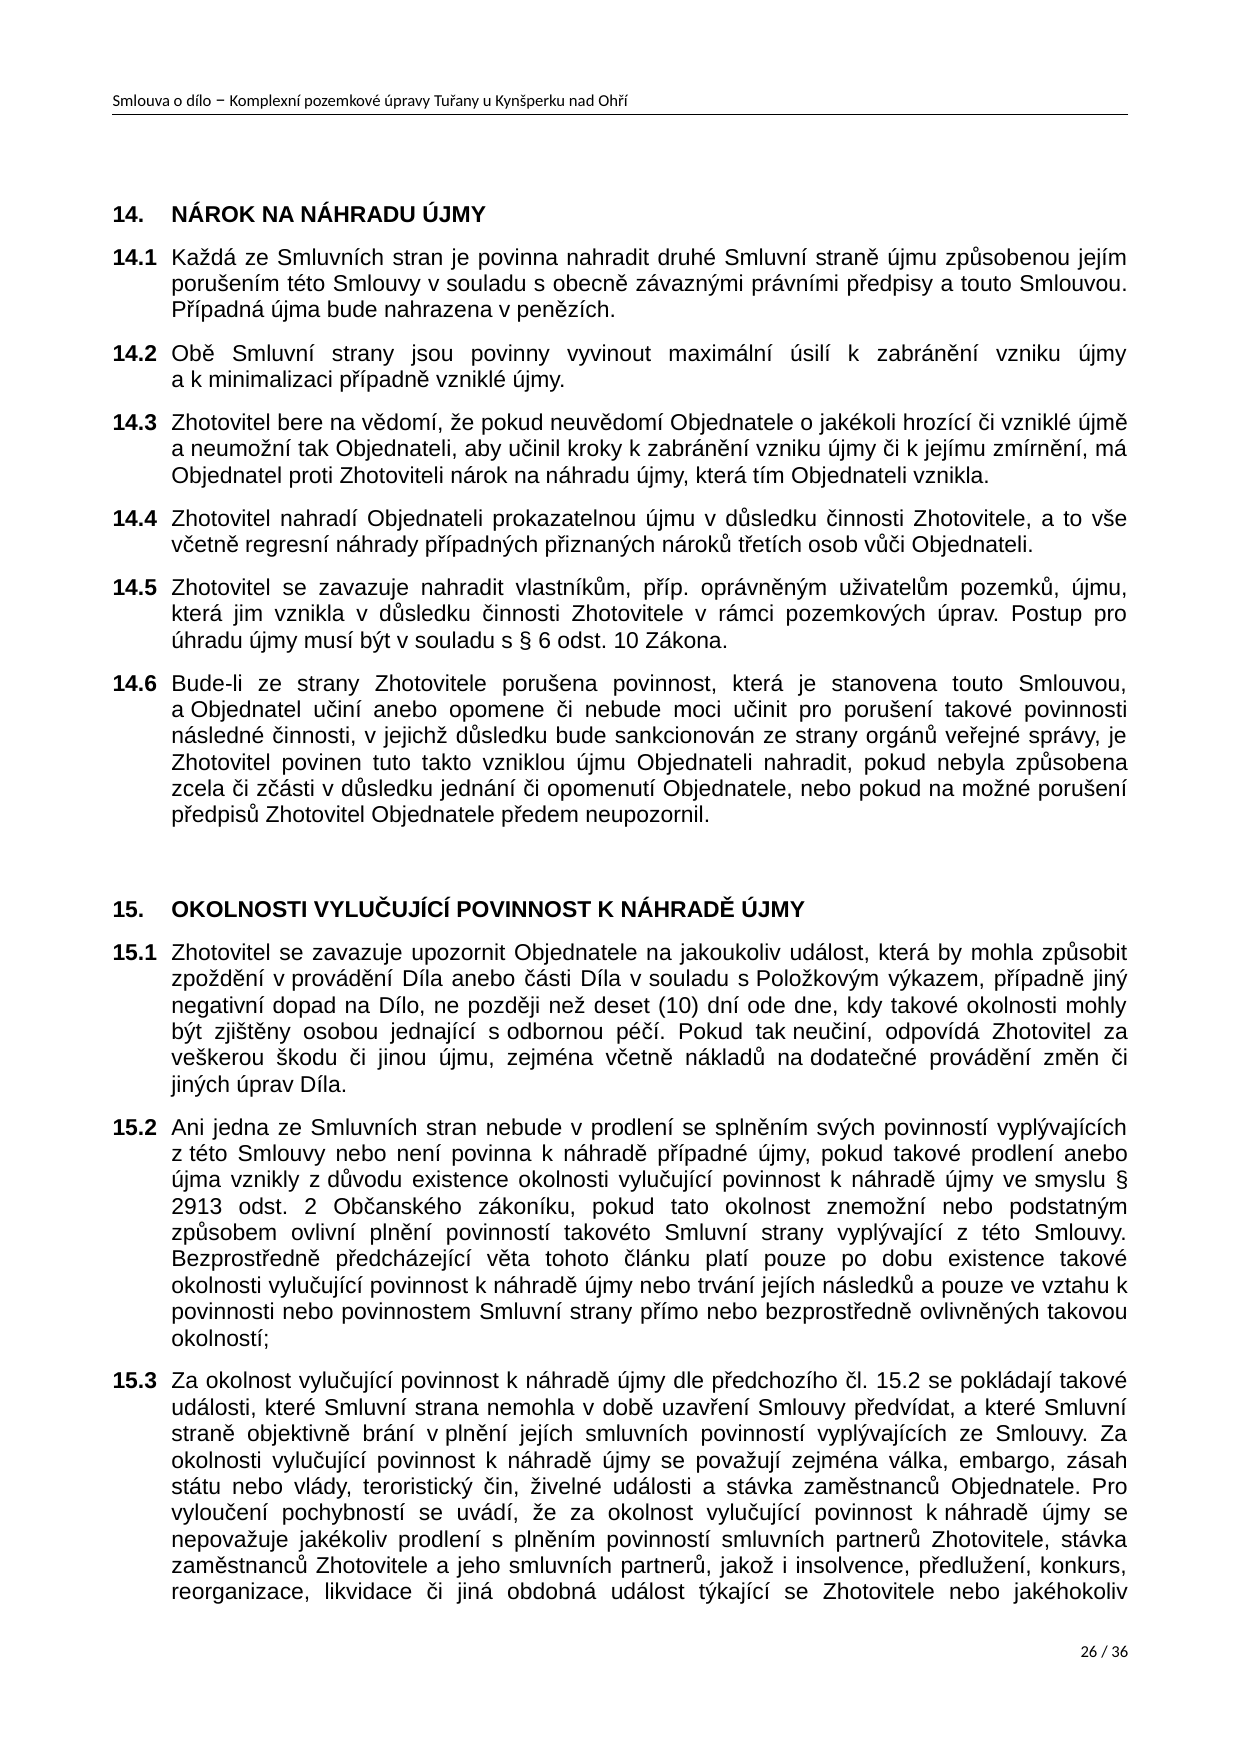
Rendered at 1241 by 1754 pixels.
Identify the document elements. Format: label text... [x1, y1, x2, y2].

text Obě Smluvní strany jsou povinny vyvinout maximální úsilí k zabránění vzniku újmy a k minimalizaci případně vzniklé újmy. [112, 339, 1128, 392]
text Zhotovitel bere na vědomí, že pokud neuvědomí Objednatele o jakékoli hrozící či vzniklé újmě a neumožní tak Objednateli, aby učinil kroky k zabránění vzniku újmy či k jejímu zmírnění, má Objednatel proti Zhotoviteli nárok na náhradu újmy, která tím Objednateli vznikla. [112, 409, 1128, 488]
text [112, 1367, 1128, 1605]
text Každá ze Smluvních stran je povinna nahradit druhé Smluvní straně újmu způsobenou jejím porušením této Smlouvy v souladu s obecně závaznými právními předpisy a touto Smlouvou. Případná újma bude nahrazena v penězích. [112, 244, 1128, 323]
text Okolnosti vylučující povinnost k náhradě újmy [112, 896, 1128, 922]
text Bude-li ze strany Zhotovitele porušena povinnost, která je stanovena touto Smlouvou, a Objednatel učiní anebo opomene či nebude moci učinit pro porušení takové povinnosti následné činnosti, v jejichž důsledku bude sankcionován ze strany orgánů veřejné správy, je Zhotovitel povinen tuto takto vzniklou újmu Objednateli nahradit, pokud nebyla způsobena zcela či zčásti v důsledku jednání či opomenutí Objednatele, nebo pokud na možné porušení předpisů Zhotovitel Objednatele předem neupozornil. [112, 670, 1128, 828]
text Ani jedna ze Smluvních stran nebude v prodlení se splněním svých povinností vyplývajících z této Smlouvy nebo není povinna k náhradě případné újmy, pokud takové prodlení anebo újma vznikly z důvodu existence okolnosti vylučující povinnost k náhradě újmy ve smyslu § 2913 odst. 2 Občanského zákoníku, pokud tato okolnost znemožní nebo podstatným způsobem ovlivní plnění povinností takovéto Smluvní strany vyplývající z této Smlouvy. Bezprostředně předcházející věta tohoto článku platí pouze po dobu existence takové okolnosti vylučující povinnost k náhradě újmy nebo trvání jejích následků a pouze ve vztahu k povinnosti nebo povinnostem Smluvní strany přímo nebo bezprostředně ovlivněných takovou okolností; [112, 1114, 1128, 1351]
text Zhotovitel nahradí Objednateli prokazatelnou újmu v důsledku činnosti Zhotovitele, a to vše včetně regresní náhrady případných přiznaných nároků třetích osob vůči Objednateli. [112, 504, 1128, 557]
text Nárok na náhradu újmy [112, 201, 1128, 227]
text Zhotovitel se zavazuje upozornit Objednatele na jakoukoliv událost, která by mohla způsobit zpoždění v provádění Díla anebo části Díla v souladu s Položkovým výkazem, případně jiný negativní dopad na Dílo, ne později než deset (10) dní ode dne, kdy takové okolnosti mohly být zjištěny osobou jednající s odbornou péčí. Pokud tak neučiní, odpovídá Zhotovitel za veškerou škodu či jinou újmu, zejména včetně nákladů na dodatečné provádění změn či jiných úprav Díla. [112, 939, 1128, 1097]
text Zhotovitel se zavazuje nahradit vlastníkům, příp. oprávněným uživatelům pozemků, újmu, která jim vznikla v důsledku činnosti Zhotovitele v rámci pozemkových úprav. Postup pro úhradu újmy musí být v souladu s § 6 odst. 10 Zákona. [112, 574, 1128, 653]
